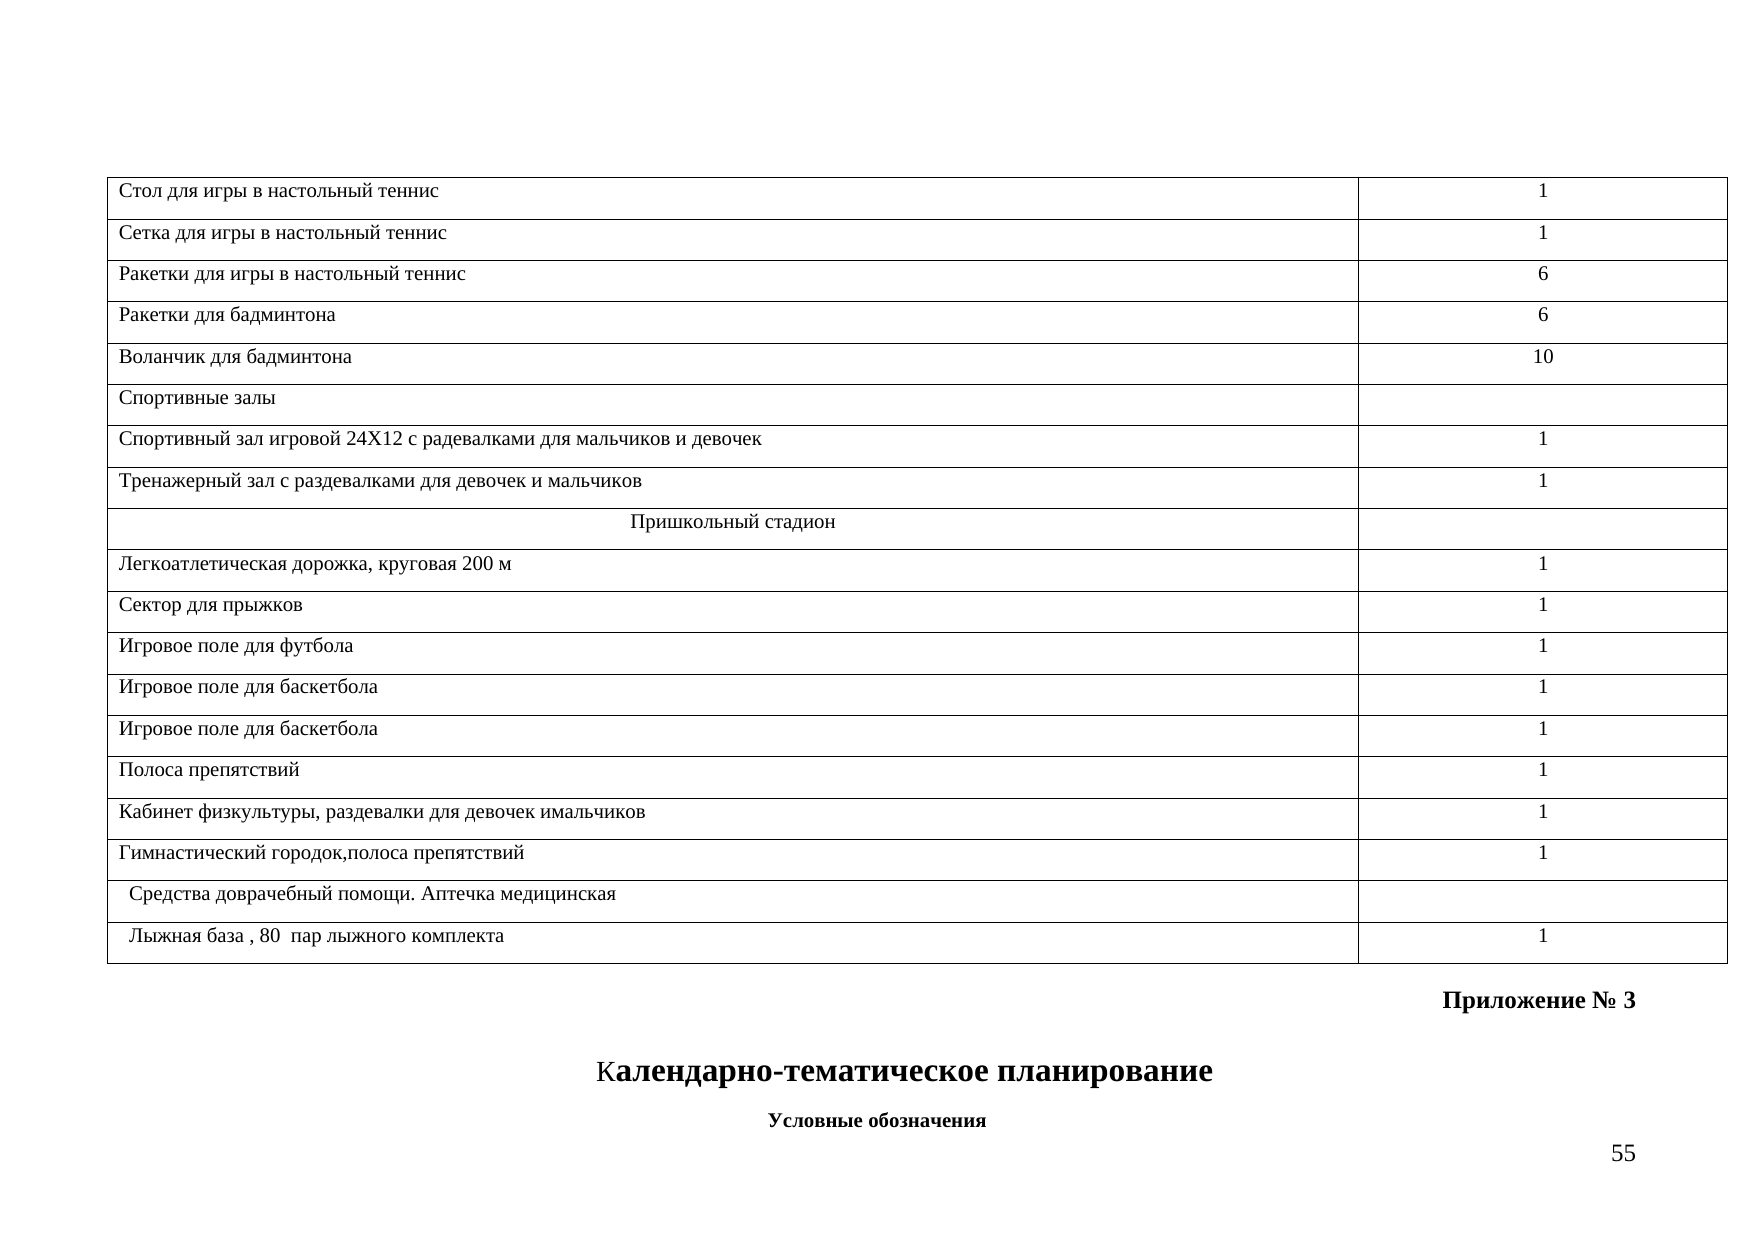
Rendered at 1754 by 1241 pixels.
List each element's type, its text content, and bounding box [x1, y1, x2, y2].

text Календарно-тематическое планирование [120, 1050, 1632, 1088]
table_cell Сектор для прыжков [108, 592, 1358, 632]
table_cell 1 [1359, 923, 1727, 963]
table_cell Спортивные залы [108, 385, 1358, 425]
table_cell 1 [1359, 220, 1727, 260]
table_cell 1 [1359, 757, 1727, 797]
table_cell 1 [1359, 426, 1727, 467]
table_cell Гимнастический городок,полоса препятствий [108, 840, 1358, 880]
table_cell Ракетки для игры в настольный теннис [108, 261, 1358, 301]
text Приложение № 3 [118, 986, 1636, 1014]
table_cell Стол для игры в настольный теннис [108, 178, 1358, 218]
table_cell Воланчик для бадминтона [108, 344, 1358, 384]
table_cell 1 [1359, 675, 1727, 715]
table_cell 6 [1359, 302, 1727, 343]
text Условные обозначения [118, 1108, 1636, 1132]
table_cell Тренажерный зал с раздевалками для девочек и мальчиков [108, 468, 1358, 508]
table_cell Кабинет физкультуры, раздевалки для девочек имальчиков [108, 799, 1358, 839]
table_cell Игровое поле для баскетбола [108, 675, 1358, 715]
table_cell 1 [1359, 178, 1727, 218]
table_cell Легкоатлетическая дорожка, круговая 200 м [108, 550, 1358, 591]
table_cell Игровое поле для футбола [108, 633, 1358, 673]
table_cell 1 [1359, 468, 1727, 508]
table_cell [1359, 509, 1727, 549]
table_cell Полоса препятствий [108, 757, 1358, 797]
table_cell Лыжная база , 80 пар лыжного комплекта [108, 923, 1358, 963]
table_cell Спортивный зал игровой 24Х12 с радевалками для мальчиков и девочек [108, 426, 1358, 467]
table_cell 1 [1359, 633, 1727, 673]
table_cell Сетка для игры в настольный теннис [108, 220, 1358, 260]
table_cell [1359, 385, 1727, 425]
table_cell 1 [1359, 716, 1727, 756]
table_cell [1359, 881, 1727, 922]
table_cell Средства доврачебный помощи. Аптечка медицинская [108, 881, 1358, 922]
table_cell Пришкольный стадион [108, 509, 1358, 549]
table_cell 1 [1359, 550, 1727, 591]
table_cell 6 [1359, 261, 1727, 301]
table_cell 1 [1359, 840, 1727, 880]
table_cell 1 [1359, 799, 1727, 839]
table_cell Игровое поле для баскетбола [108, 716, 1358, 756]
table_cell 1 [1359, 592, 1727, 632]
table_cell 10 [1359, 344, 1727, 384]
table_cell Ракетки для бадминтона [108, 302, 1358, 343]
